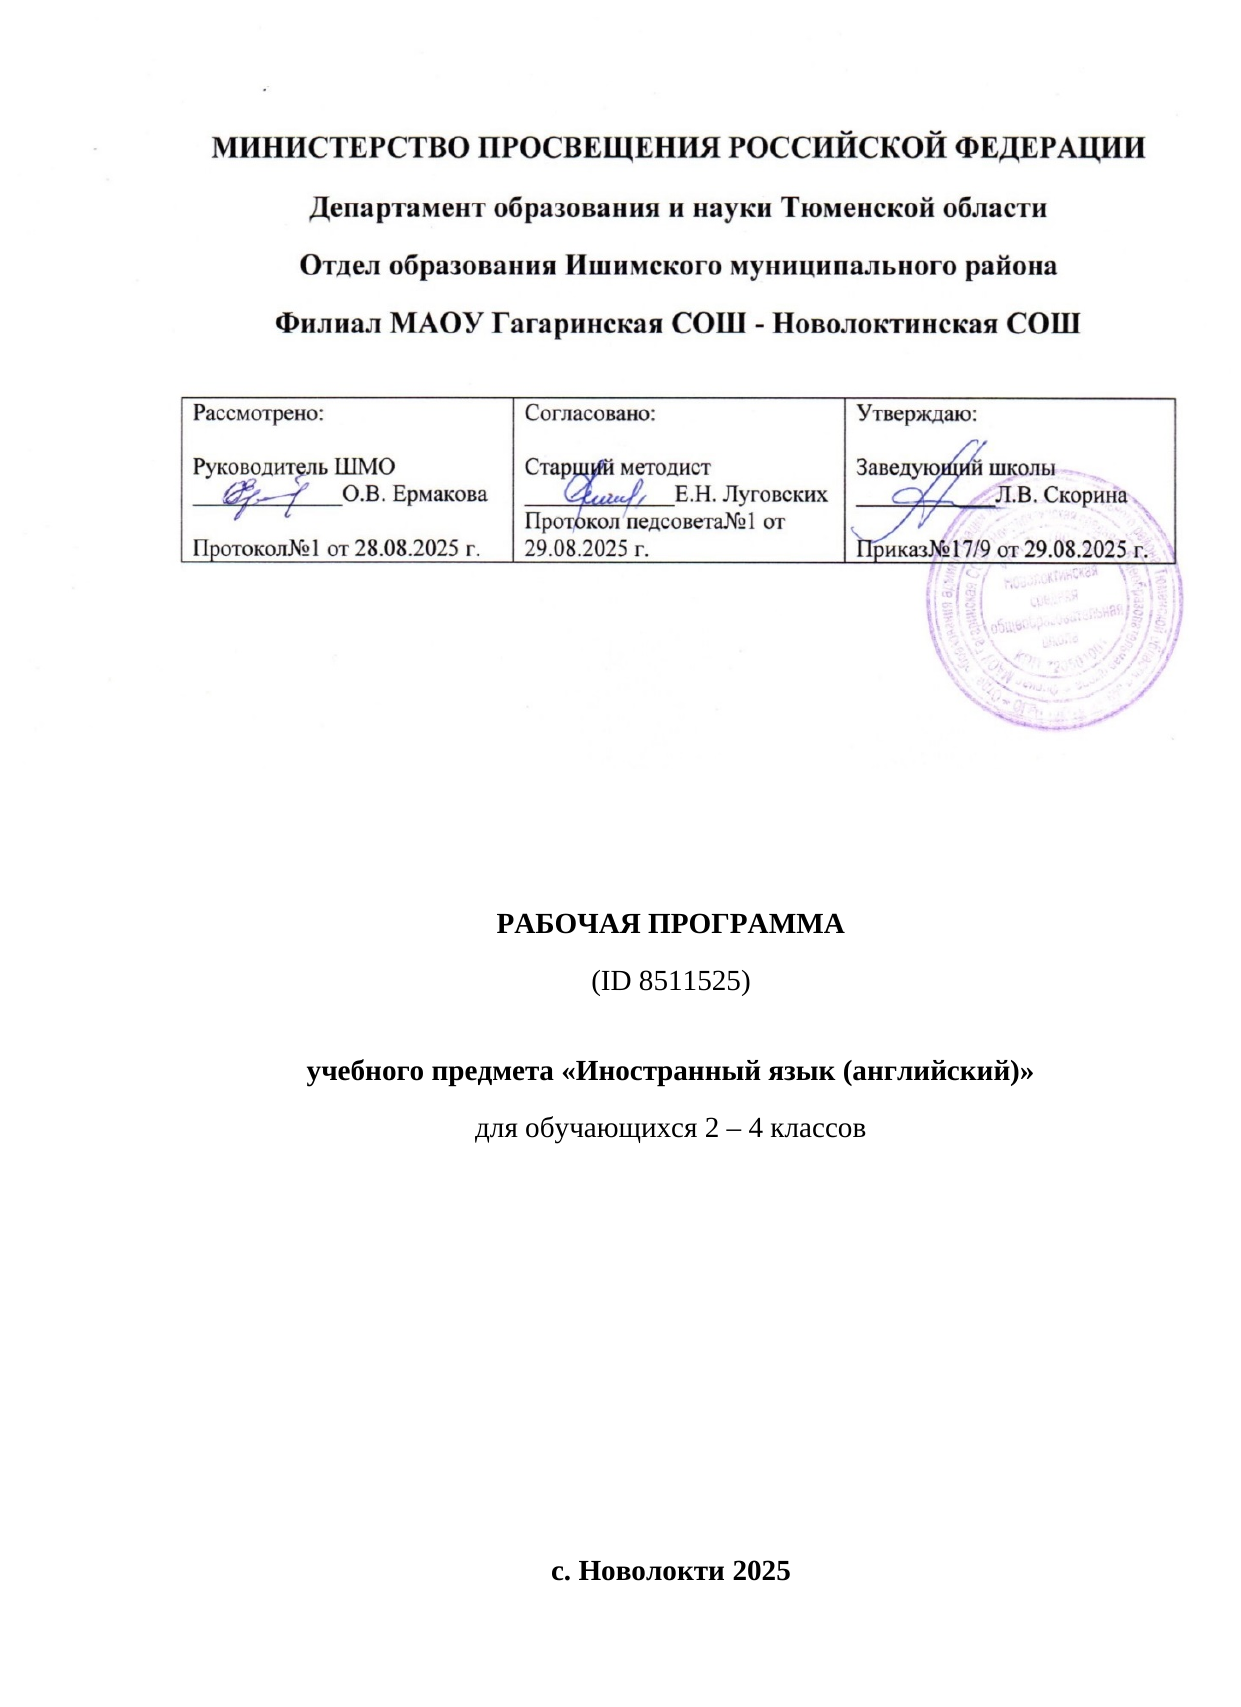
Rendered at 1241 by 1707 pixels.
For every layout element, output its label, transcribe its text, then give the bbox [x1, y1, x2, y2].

picture [11, 17, 1232, 769]
text РАБОЧАЯ ПРОГРАММА [190, 907, 1152, 940]
text (ID 8511525) [190, 963, 1152, 997]
text для обучающихся 2 – 4 классов [190, 1110, 1152, 1143]
text учебного предмета «Иностранный язык (английский)» [190, 1053, 1152, 1086]
text с. Новолокти 2025 [190, 1553, 1152, 1586]
